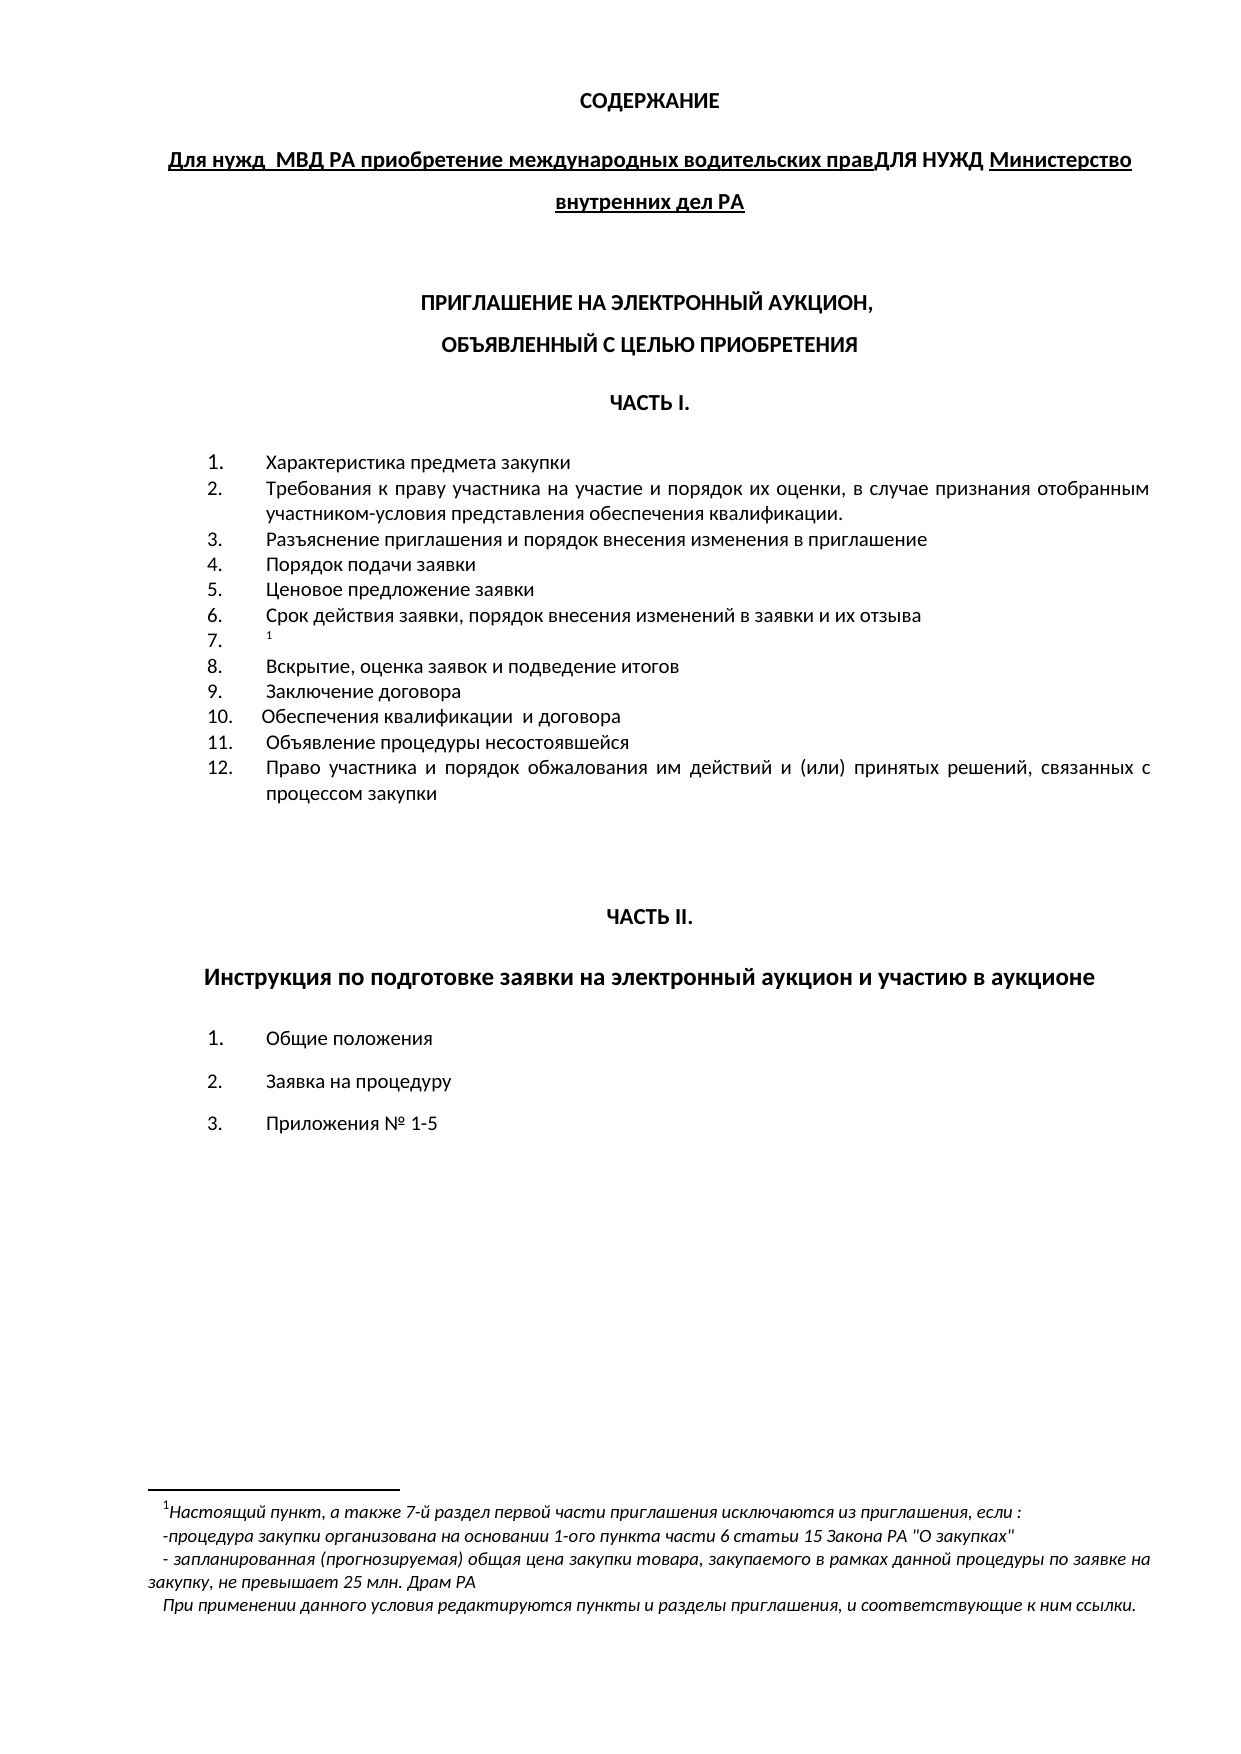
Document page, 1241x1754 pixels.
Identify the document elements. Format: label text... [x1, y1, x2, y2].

text Для нужд МВД РА приобретение международных водительских правДЛЯ НУЖД Министерство внутренних дел РА [148, 145, 1152, 215]
text ПРИГЛАШЕНИЕ НА ЭЛЕКТРОННЫЙ АУКЦИОН, ОБЪЯВЛЕННЫЙ С ЦЕЛЬЮ ПРИОБРЕТЕНИЯ [148, 288, 1152, 358]
text 1. Общие положения [207, 1023, 1152, 1051]
text Инструкция по подготовке заявки на электронный аукцион и участию в аукционе [148, 961, 1152, 991]
text 2. Заявка на процедуру [207, 1068, 1152, 1093]
text 5. Ценовое предложение заявки [207, 577, 1152, 602]
text СОДЕРЖАНИЕ [148, 86, 1152, 114]
text 7. [207, 627, 1152, 653]
text 2. Требования к праву участника на участие и порядок их оценки, в случае признания отобранным участником-условия представления обеспечения квалификации. [207, 475, 1152, 526]
text 1. Характеристика предмета закупки [207, 447, 1152, 475]
text ЧАСТЬ I. [148, 388, 1152, 416]
text 3. Разъяснение приглашения и порядок внесения изменения в приглашение [207, 526, 1152, 551]
text 10. Обеспечения квалификации и договора [207, 704, 1152, 729]
text 9. Заключение договора [207, 678, 1152, 704]
text 8. Вскрытие, оценка заявок и подведение итогов [207, 653, 1152, 678]
text 4. Порядок подачи заявки [207, 551, 1152, 577]
text ЧАСТЬ II. [148, 902, 1152, 930]
text 11. Объявление процедуры несостоявшейся [207, 729, 1152, 754]
text 3. Приложения № 1-5 [207, 1110, 1152, 1135]
text 6. Срок действия заявки, порядок внесения изменений в заявки и их отзыва [207, 602, 1152, 627]
text 12. Право участника и порядок обжалования им действий и (или) принятых решений, связанных с процессом закупки [207, 754, 1152, 805]
